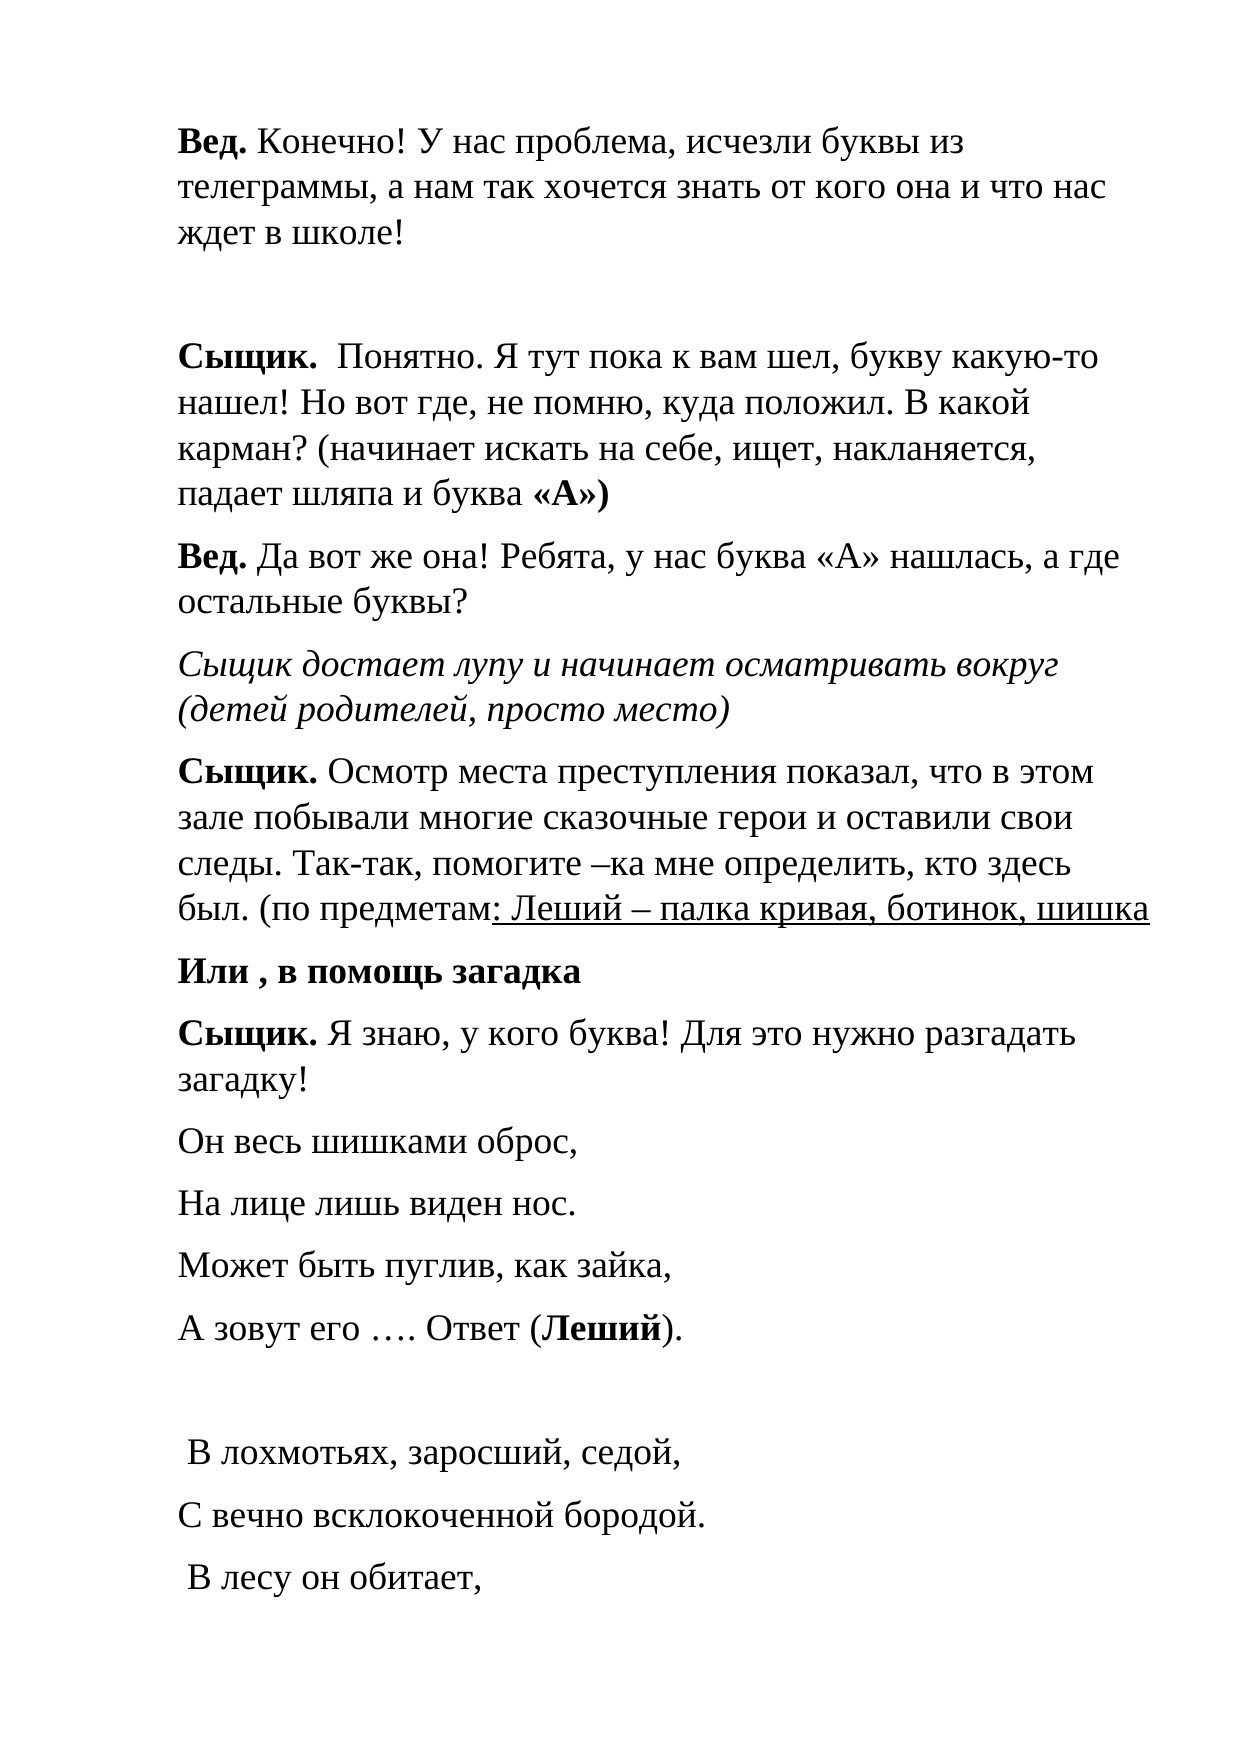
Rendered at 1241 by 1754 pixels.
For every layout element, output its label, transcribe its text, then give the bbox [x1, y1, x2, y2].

text Вед. Да вот же она! Ребята, у нас буква «А» нашлась, а где остальные буквы? [177, 533, 1152, 622]
text Сыщик. Я знаю, у кого буква! Для это нужно разгадать загадку! [177, 1010, 1152, 1099]
text А зовут его …. Ответ (Леший). [177, 1305, 1152, 1348]
text Сыщик. Понятно. Я тут пока к вам шел, букву какую-то нашел! Но вот где, не помню, куда положил. В какой карман? (начинает искать на себе, ищет, накланяется, падает шляпа и буква «А») [177, 334, 1152, 514]
text Он весь шишками оброс, [177, 1118, 1152, 1161]
text Вед. Конечно! У нас проблема, исчезли буквы из телеграммы, а нам так хочется знать от кого она и что нас ждет в школе! [177, 118, 1152, 252]
text На лице лишь виден нос. [177, 1181, 1152, 1224]
text Может быть пуглив, как зайка, [177, 1243, 1152, 1286]
text Сыщик достает лупу и начинает осматривать вокруг (детей родителей, просто место) [177, 641, 1152, 730]
text С вечно всклокоченной бородой. [177, 1492, 1152, 1535]
text В лесу он обитает, [177, 1554, 1152, 1597]
text В лохмотьях, заросший, седой, [177, 1430, 1152, 1473]
text Или , в помощь загадка [177, 948, 1152, 991]
text Сыщик. Осмотр места преступления показал, что в этом зале побывали многие сказочные герои и оставили свои следы. Так-так, помогите –ка мне определить, кто здесь был. (по предметам: Леший – палка кривая, ботинок, шишка [177, 749, 1152, 929]
